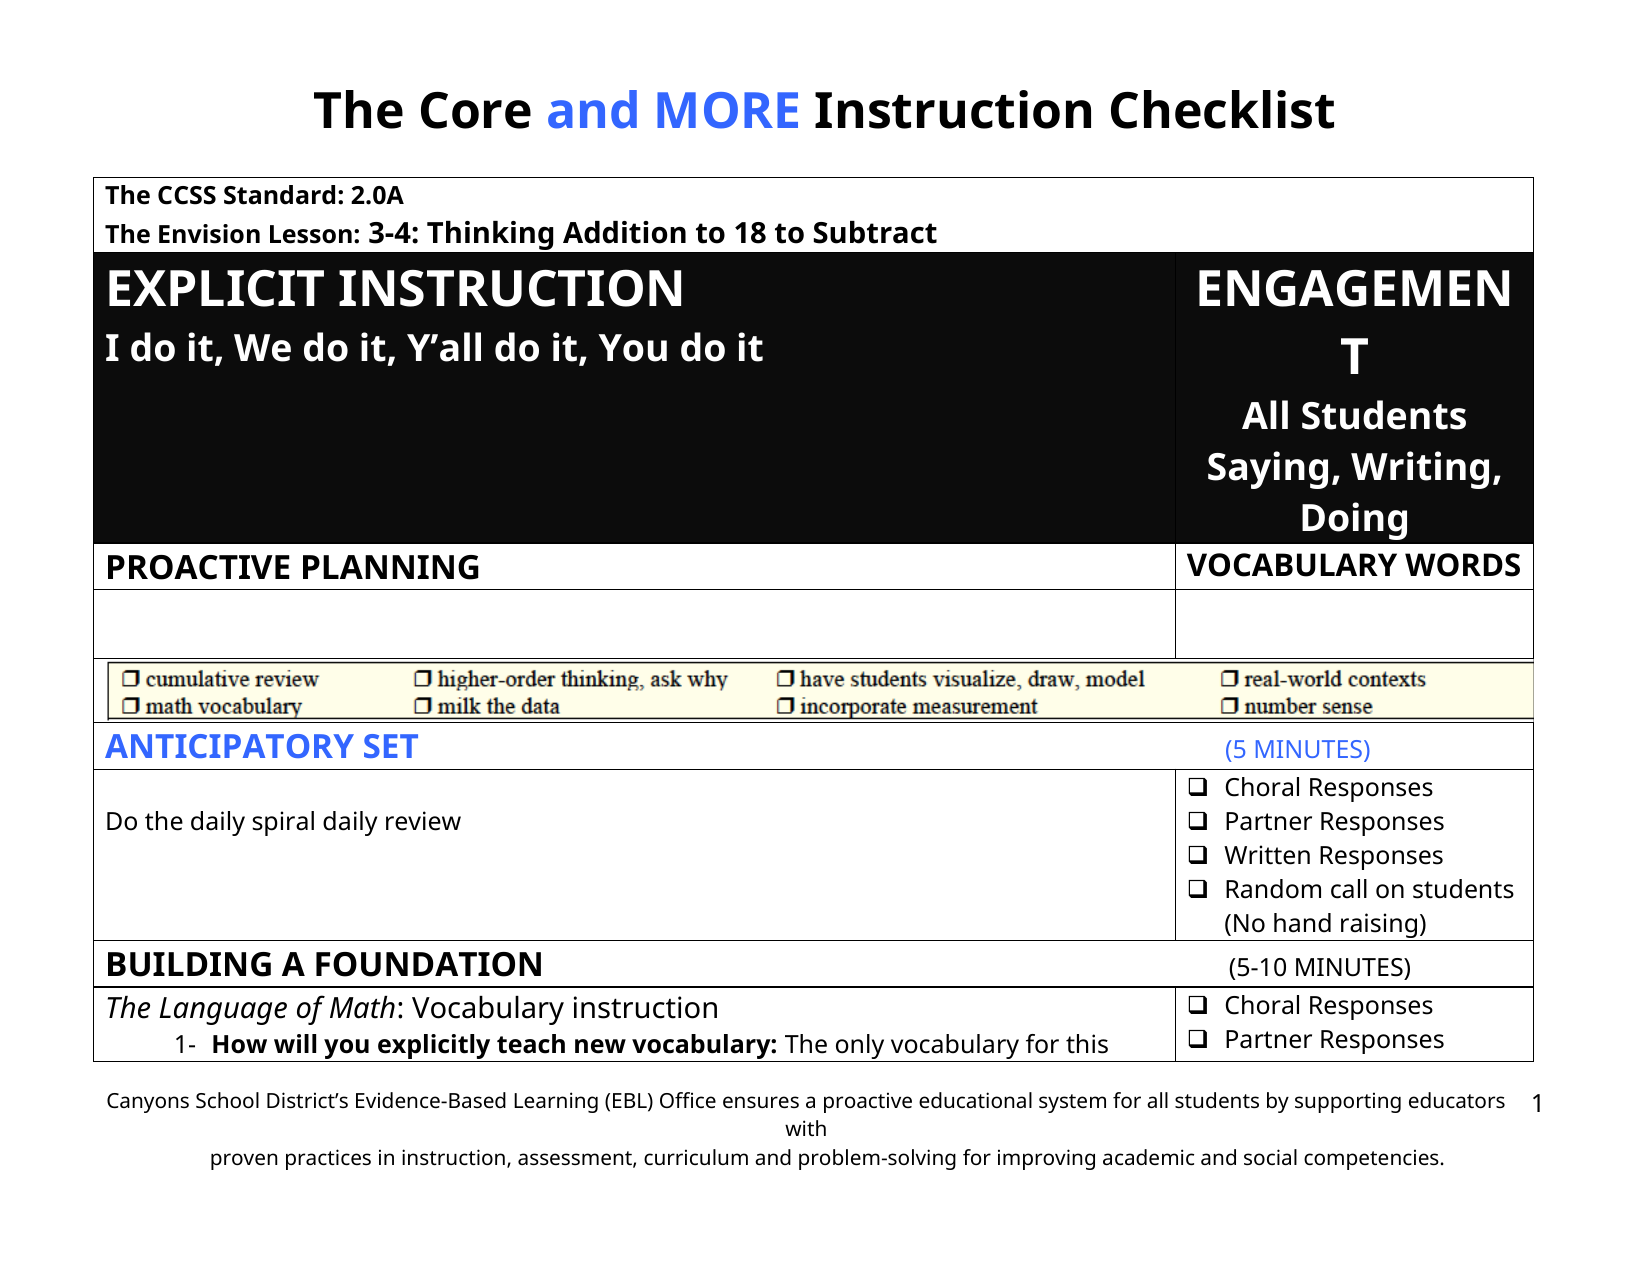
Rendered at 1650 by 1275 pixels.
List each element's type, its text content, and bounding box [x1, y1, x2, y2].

table_cell Do the daily spiral daily review [94, 770, 1175, 940]
table_cell [94, 659, 105, 722]
table_cell ANTICIPATORY SET (5 MINUTES) [94, 723, 1533, 768]
table_header The CCSS Standard: 2.0A The Envision Lesson: 3-4: Thinking Addition to 18 to Subtract [94, 178, 1533, 252]
table_cell BUILDING A FOUNDATION (5-10 MINUTES) [94, 941, 1533, 986]
text The Core and MORE Instruction Checklist [105, 75, 1545, 143]
table_cell ENGAGEMENT All Students Saying, Writing, Doing [1176, 253, 1533, 542]
table_cell VOCABULARY WORDS [1176, 544, 1533, 589]
table_cell [94, 590, 1175, 658]
table_cell [1176, 590, 1533, 658]
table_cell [94, 988, 1175, 1061]
table_cell PROACTIVE PLANNING [94, 544, 1175, 589]
table_cell Choral Responses Partner Responses Written Responses Random call on students (No hand raising) [1176, 770, 1533, 940]
table_cell EXPLICIT INSTRUCTION I do it, We do it, Y’all do it, You do it [94, 253, 1175, 542]
picture [105, 659, 1534, 722]
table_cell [1176, 988, 1533, 1061]
